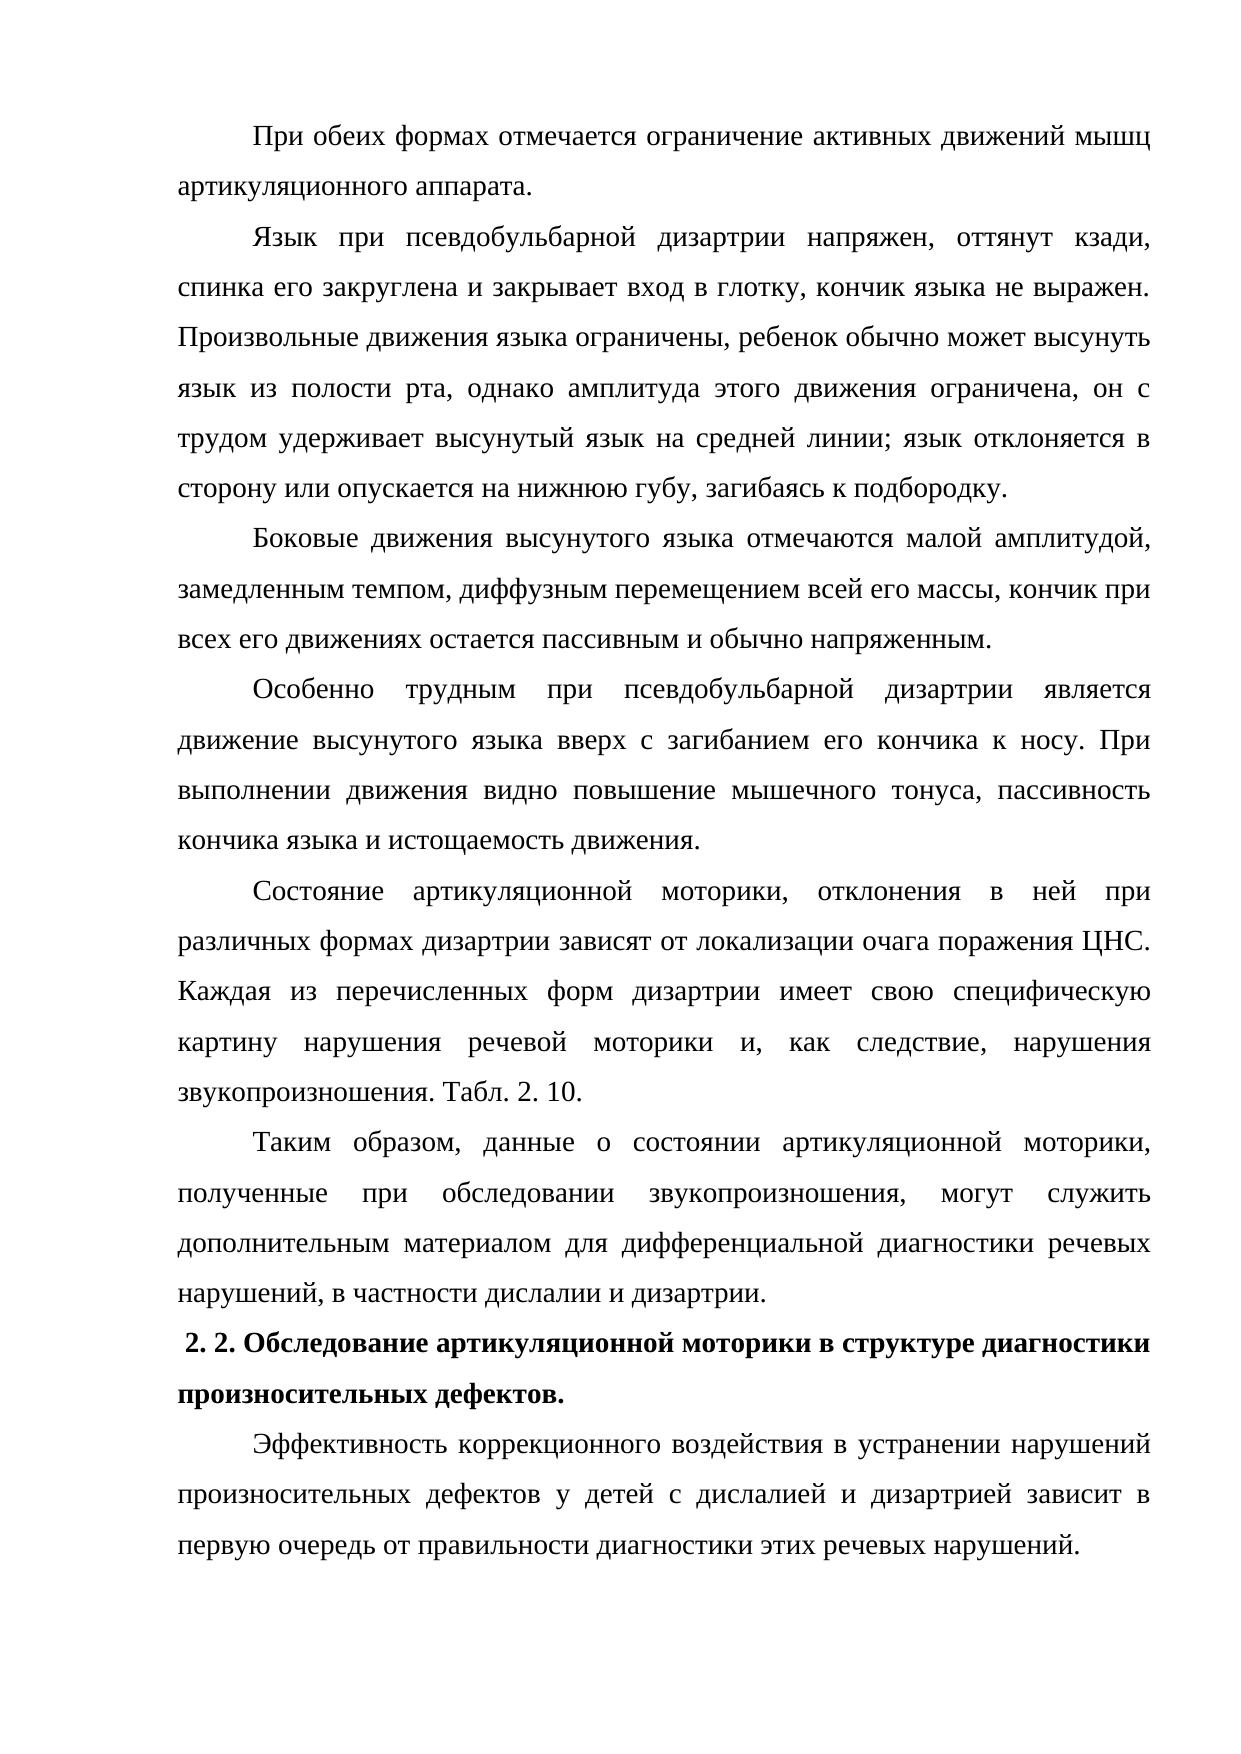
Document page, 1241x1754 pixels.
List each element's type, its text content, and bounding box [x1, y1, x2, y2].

text Таким образом, данные о состоянии артикуляционной моторики, полученные при обследовании звукопроизношения, могут служить дополнительным материалом для дифференциальной диагностики речевых нарушений, в частности дислалии и дизартрии. [177, 1124, 1152, 1309]
text Язык при псевдобульбарной дизартрии напряжен, оттянут кзади, спинка его закруглена и закрывает вход в глотку, кончик языка не выражен. Произвольные движения языка ограничены, ребенок обычно может высунуть язык из полости рта, однако амплитуда этого движения ограничена, он с трудом удерживает высунутый язык на средней линии; язык отклоняется в сторону или опускается на нижнюю губу, загибаясь к подбородку. [177, 219, 1152, 504]
text Боковые движения высунутого языка отмечаются малой амплитудой, замедленным темпом, диффузным перемещением всей его массы, кончик при всех его движениях остается пассивным и обычно напряженным. [177, 521, 1152, 655]
text 2. 2. Обследование артикуляционной моторики в структуре диагностики произносительных дефектов. [177, 1326, 1152, 1409]
text Состояние артикуляционной моторики, отклонения в ней при различных формах дизартрии зависят от локализации очага поражения ЦНС. Каждая из перечисленных форм дизартрии имеет свою специфическую картину нарушения речевой моторики и, как следствие, нарушения звукопроизношения. Табл. 2. 10. [177, 873, 1152, 1108]
text При обеих формах отмечается ограничение активных движений мышц артикуляционного аппарата. [177, 118, 1152, 202]
text Эффективность коррекционного воздействия в устранении нарушений произносительных дефектов у детей с дислалией и дизартрией зависит в первую очередь от правильности диагностики этих речевых нарушений. [177, 1426, 1152, 1560]
text Особенно трудным при псевдобульбарной дизартрии является движение высунутого языка вверх с загибанием его кончика к носу. При выполнении движения видно повышение мышечного тонуса, пассивность кончика языка и истощаемость движения. [177, 672, 1152, 856]
